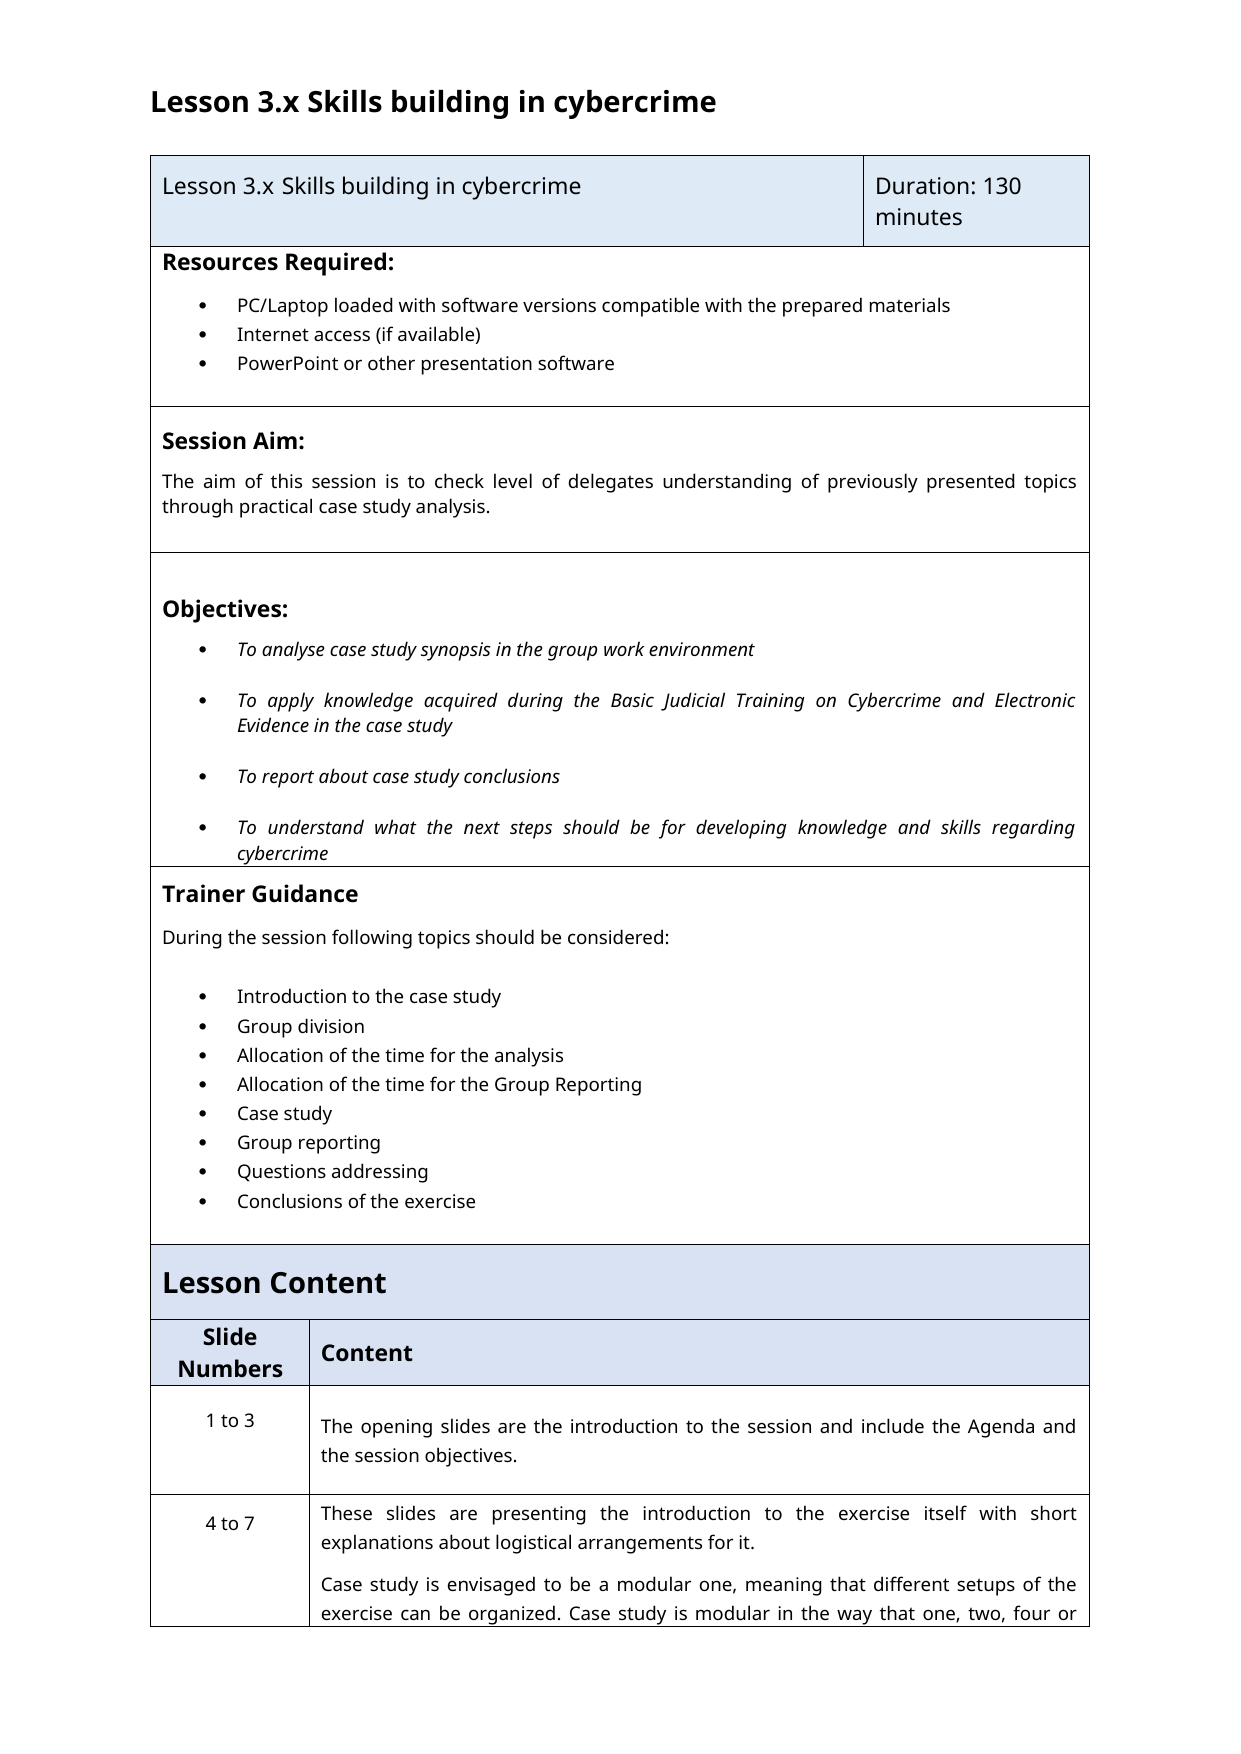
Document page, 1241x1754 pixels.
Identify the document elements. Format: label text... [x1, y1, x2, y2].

text Lesson 3.x Skills building in cybercrime [150, 82, 1090, 121]
table_cell Slide Numbers [151, 1320, 309, 1385]
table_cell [310, 1495, 1089, 1626]
table_cell Resources Required: PC/Laptop loaded with software versions compatible with the prepared materials Internet access (if available) PowerPoint or other presentation software [151, 247, 1089, 406]
table_cell Session Aim: The aim of this session is to check level of delegates understanding of previously presented topics through practical case study analysis. [151, 407, 1089, 552]
table_cell Lesson Content [151, 1245, 1089, 1319]
table_header Duration: 130 minutes [864, 156, 1089, 246]
table_cell 4 to 7 [151, 1495, 309, 1626]
table_cell Content [310, 1320, 1089, 1385]
table_cell 1 to 3 [151, 1386, 309, 1493]
table_cell The opening slides are the introduction to the session and include the Agenda and the session objectives. [310, 1386, 1089, 1493]
table_cell Objectives: To analyse case study synopsis in the group work environment To apply knowledge acquired during the Basic Judicial Training on Cybercrime and Electronic Evidence in the case study To report about case study conclusions To understand what the next steps should be for developing knowledge and skills regarding cybercrime [151, 553, 1089, 866]
table_cell Trainer Guidance During the session following topics should be considered: Introduction to the case study Group division Allocation of the time for the analysis Allocation of the time for the Group Reporting Case study Group reporting Questions addressing Conclusions of the exercise [151, 867, 1089, 1243]
table_header Lesson 3.x Skills building in cybercrime [151, 156, 863, 246]
